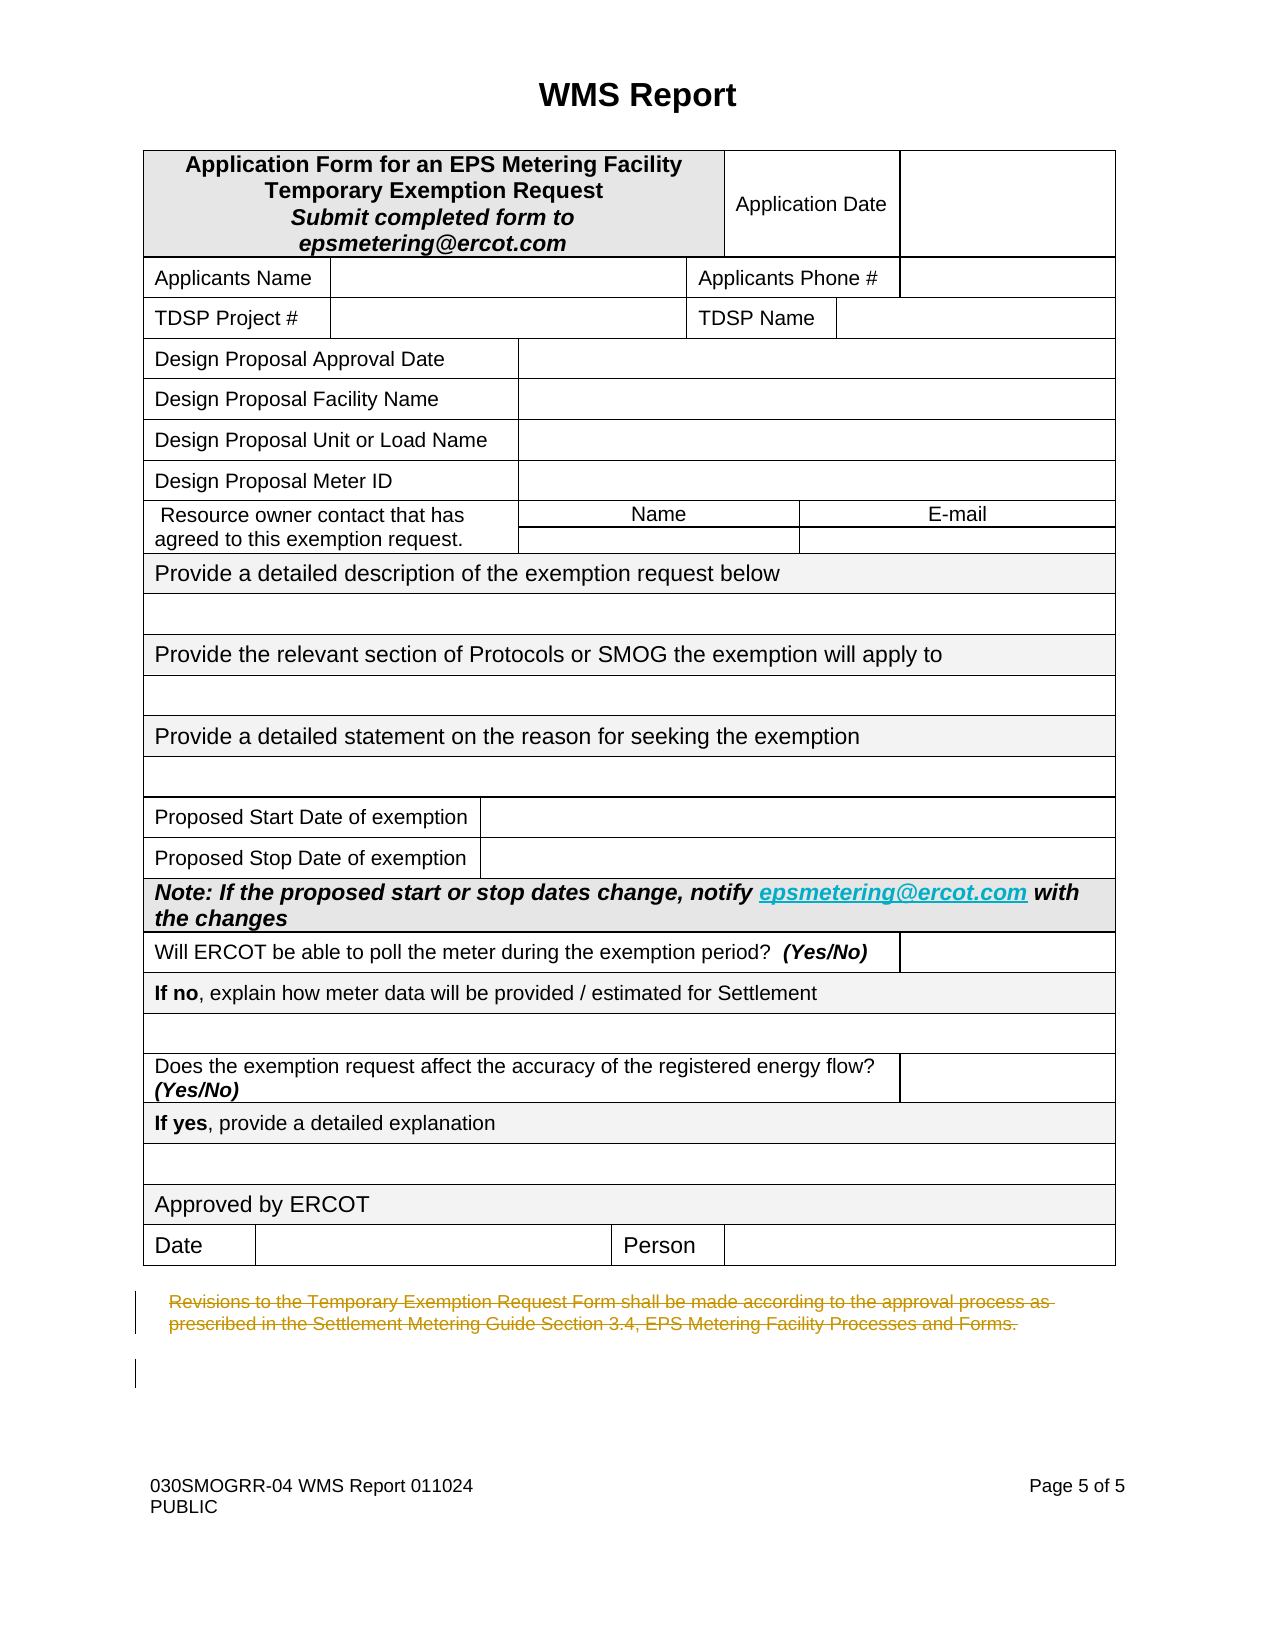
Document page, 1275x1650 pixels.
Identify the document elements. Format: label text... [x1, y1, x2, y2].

table_cell Applicants Name [144, 258, 330, 297]
table_cell [256, 1225, 611, 1265]
table_cell Resource owner contact that has agreed to this exemption request. [144, 501, 518, 553]
table_cell Date [144, 1225, 255, 1265]
table_cell Provide the relevant section of Protocols or SMOG the exemption will apply to [144, 635, 1115, 674]
table_cell [481, 798, 1115, 837]
table_cell Provide a detailed statement on the reason for seeking the exemption [144, 716, 1115, 756]
table_cell TDSP Name [687, 298, 836, 338]
table_cell [331, 298, 686, 338]
table_header Application Form for an EPS Metering Facility Temporary Exemption Request Submit completed form to epsmetering@ercot.com [144, 151, 724, 256]
table_cell [144, 1014, 1115, 1053]
table_cell Approved by ERCOT [144, 1185, 1115, 1224]
table_cell [519, 420, 1115, 459]
table_cell [725, 1225, 1115, 1265]
table_cell Design Proposal Unit or Load Name [144, 420, 518, 459]
table_cell [144, 757, 1115, 796]
table_cell Will ERCOT be able to poll the meter during the exemption period? (Yes/No) [144, 933, 899, 972]
table_cell Person [612, 1225, 724, 1265]
table_cell TDSP Project # [144, 298, 330, 338]
table_header [901, 151, 1115, 256]
table_cell Note: If the proposed start or stop dates change, notify epsmetering@ercot.com with the changes [144, 879, 1115, 931]
table_cell Design Proposal Facility Name [144, 379, 518, 419]
table_cell E-mail [800, 501, 1115, 526]
table_cell Applicants Phone # [687, 258, 899, 297]
table_cell If yes, provide a detailed explanation [144, 1103, 1115, 1143]
table_cell Provide a detailed description of the exemption request below [144, 554, 1115, 593]
table_header Application Date [725, 151, 899, 256]
table_cell [331, 258, 686, 297]
table_cell [901, 933, 1115, 972]
table_cell [901, 1054, 1115, 1102]
table_cell [481, 838, 1115, 878]
table_cell [837, 298, 1115, 338]
table_cell [144, 676, 1115, 715]
table_cell Design Proposal Approval Date [144, 339, 518, 378]
table_cell Name [519, 501, 799, 526]
table_cell Design Proposal Meter ID [144, 461, 518, 500]
table_cell [144, 1144, 1115, 1183]
table_cell [519, 461, 1115, 500]
table_cell [144, 594, 1115, 634]
table_cell Proposed Start Date of exemption [144, 798, 480, 837]
table_cell [519, 339, 1115, 378]
table_cell Does the exemption request affect the accuracy of the registered energy flow? (Yes/No) [144, 1054, 899, 1102]
table_cell [519, 379, 1115, 419]
table_cell [800, 528, 1115, 553]
table_cell Proposed Stop Date of exemption [144, 838, 480, 878]
table_cell If no, explain how meter data will be provided / estimated for Settlement [144, 973, 1115, 1013]
table_cell [519, 528, 799, 553]
table_cell [901, 258, 1115, 297]
